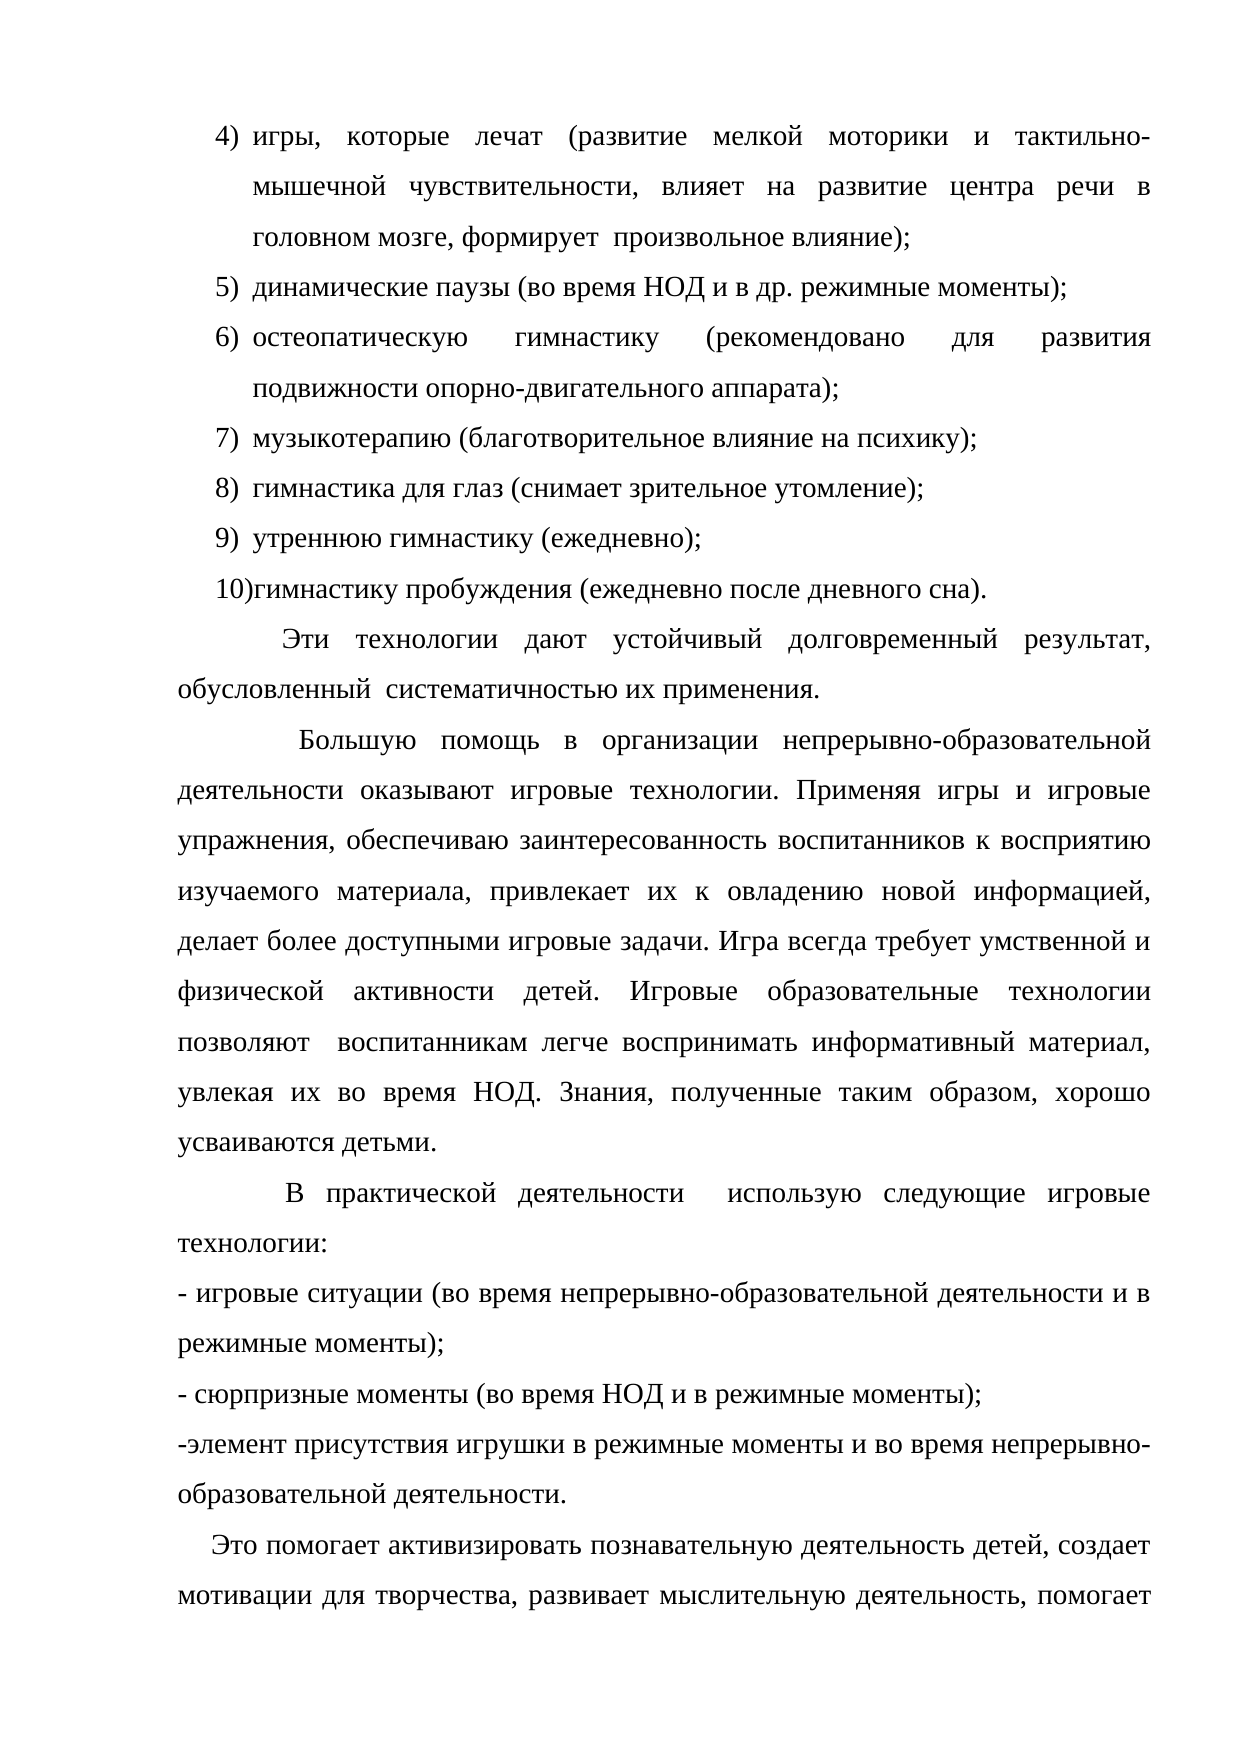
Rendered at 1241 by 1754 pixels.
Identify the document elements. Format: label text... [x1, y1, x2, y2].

text - сюрпризные моменты (во время НОД и в режимные моменты); [177, 1376, 1152, 1409]
list гимнастика для глаз (снимает зрительное утомление); [215, 470, 1152, 504]
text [177, 1527, 1152, 1611]
text Большую помощь в организации непрерывно-образовательной деятельности оказывают игровые технологии. Применяя игры и игровые упражнения, обеспечиваю заинтересованность воспитанников к восприятию изучаемого материала, привлекает их к овладению новой информацией, делает более доступными игровые задачи. Игра всегда требует умственной и физической активности детей. Игровые образовательные технологии позволяют воспитанникам легче воспринимать информативный материал, увлекая их во время НОД. Знания, полученные таким образом, хорошо усваиваются детьми. [177, 722, 1152, 1158]
list утреннюю гимнастику (ежедневно); [215, 521, 1152, 554]
list музыкотерапию (благотворительное влияние на психику); [215, 420, 1152, 453]
text -элемент присутствия игрушки в режимные моменты и во время непрерывно-образовательной деятельности. [177, 1426, 1152, 1510]
text В практической деятельности использую следующие игровые технологии: [177, 1175, 1152, 1258]
list игры, которые лечат (развитие мелкой моторики и тактильно-мышечной чувствительности, влияет на развитие центра речи в головном мозге, формирует произвольное влияние); [215, 118, 1152, 252]
text 10)гимнастику пробуждения (ежедневно после дневного сна). [215, 571, 1152, 604]
text - игровые ситуации (во время непрерывно-образовательной деятельности и в режимные моменты); [177, 1275, 1152, 1359]
text Эти технологии дают устойчивый долговременный результат, обусловленный систематичностью их применения. [177, 621, 1152, 705]
list остеопатическую гимнастику (рекомендовано для развития подвижности опорно-двигательного аппарата); [215, 319, 1152, 403]
list динамические паузы (во время НОД и в др. режимные моменты); [215, 269, 1152, 303]
